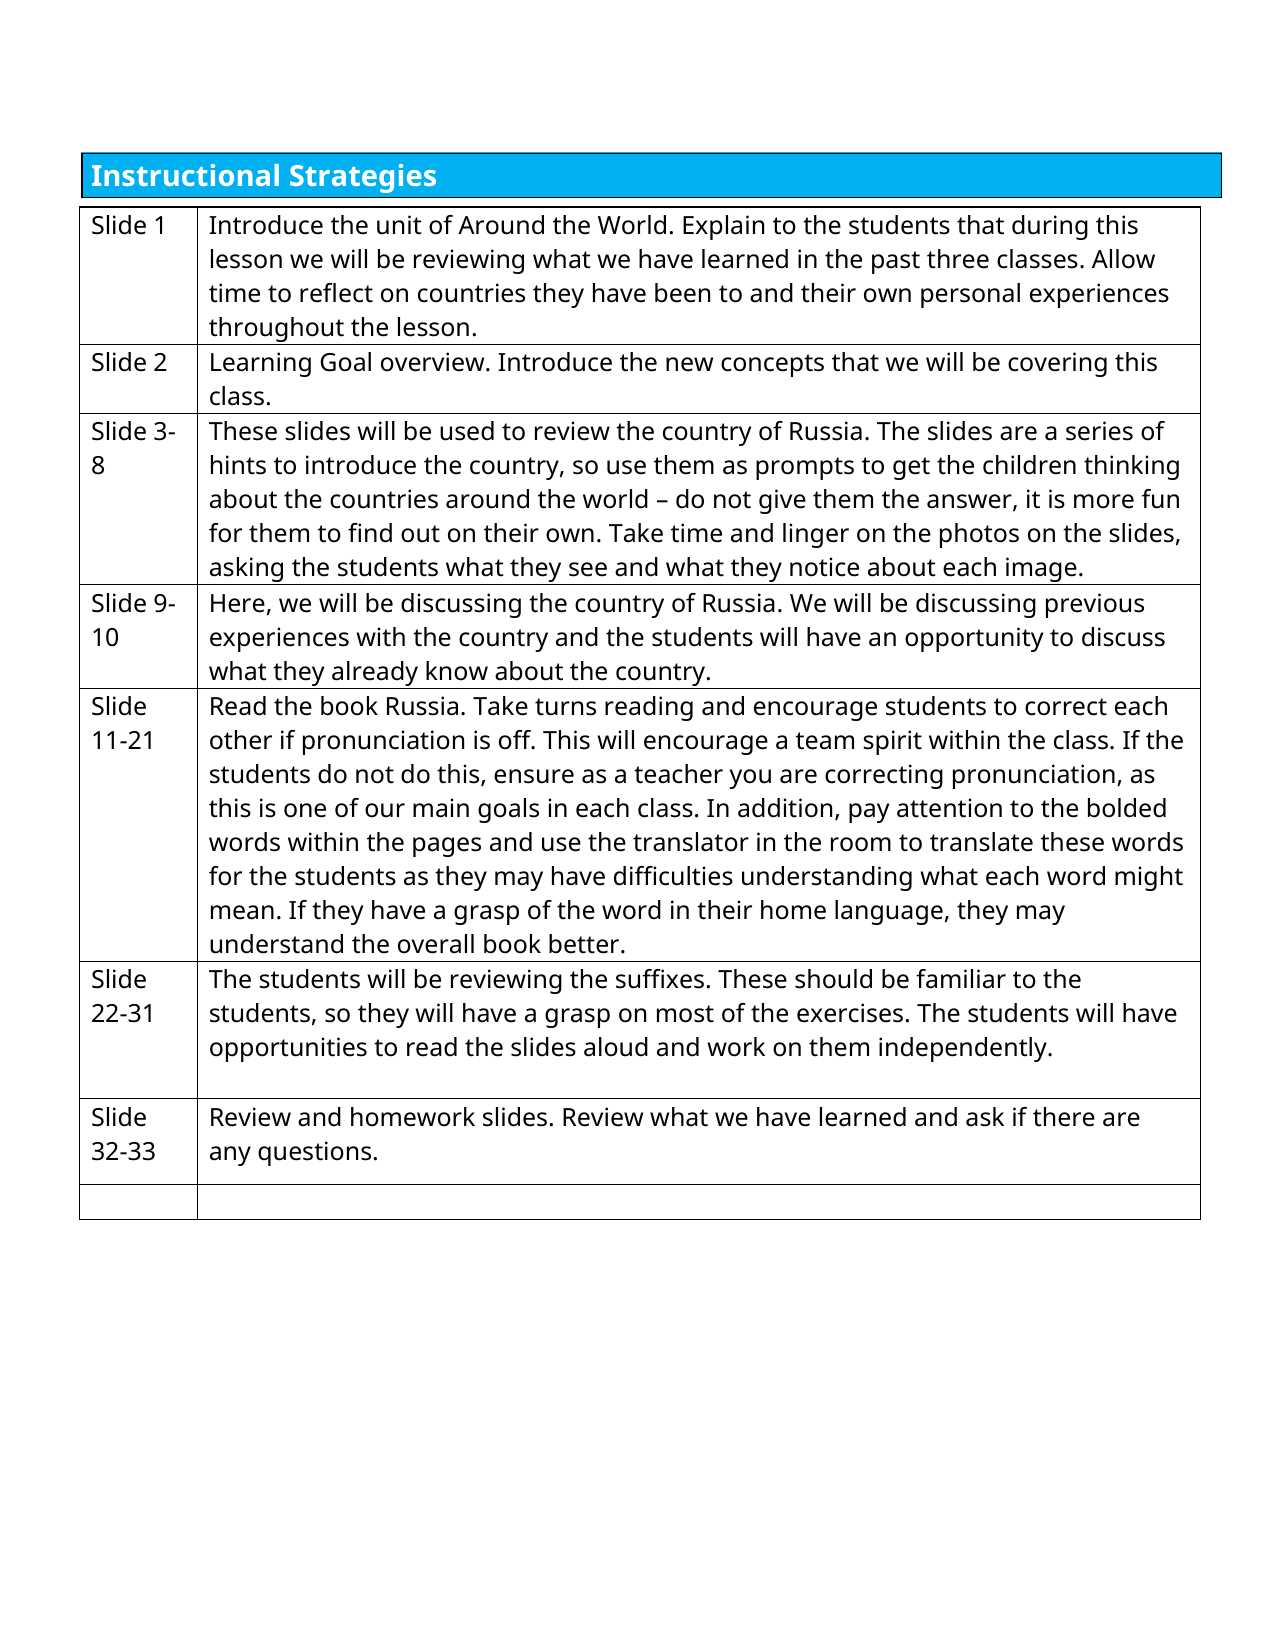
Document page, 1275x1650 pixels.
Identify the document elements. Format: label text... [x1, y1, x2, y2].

table_cell Slide 9-10 [80, 585, 197, 687]
table_header Slide 1 [80, 208, 197, 344]
table_cell Here, we will be discussing the country of Russia. We will be discussing previous experiences with the country and the students will have an opportunity to discuss what they already know about the country. [198, 585, 1200, 687]
table_cell [198, 1185, 1200, 1219]
table_cell The students will be reviewing the suffixes. These should be familiar to the students, so they will have a grasp on most of the exercises. The students will have opportunities to read the slides aloud and work on them independently. [198, 962, 1200, 1098]
table_cell Slide 32-33 [80, 1099, 197, 1184]
table_cell Read the book Russia. Take turns reading and encourage students to correct each other if pronunciation is off. This will encourage a team spirit within the class. If the students do not do this, ensure as a teacher you are correcting pronunciation, as this is one of our main goals in each class. In addition, pay attention to the bolded words within the pages and use the translator in the room to translate these words for the students as they may have difficulties understanding what each word might mean. If they have a grasp of the word in their home language, they may understand the overall book better. [198, 689, 1200, 961]
table_cell Review and homework slides. Review what we have learned and ask if there are any questions. [198, 1099, 1200, 1184]
table_cell Slide 22-31 [80, 962, 197, 1098]
table_cell Slide 2 [80, 345, 197, 413]
table_cell Learning Goal overview. Introduce the new concepts that we will be covering this class. [198, 345, 1200, 413]
table_cell Slide 11-21 [80, 689, 197, 961]
table_header Introduce the unit of Around the World. Explain to the students that during this lesson we will be reviewing what we have learned in the past three classes. Allow time to reflect on countries they have been to and their own personal experiences throughout the lesson. [198, 208, 1200, 344]
table_cell These slides will be used to review the country of Russia. The slides are a series of hints to introduce the country, so use them as prompts to get the children thinking about the countries around the world – do not give them the answer, it is more fun for them to find out on their own. Take time and linger on the photos on the slides, asking the students what they see and what they notice about each image. [198, 414, 1200, 584]
table_cell Slide 3-8 [80, 414, 197, 584]
table_cell [80, 1185, 197, 1219]
text Instructional Strategies [83, 154, 1221, 197]
